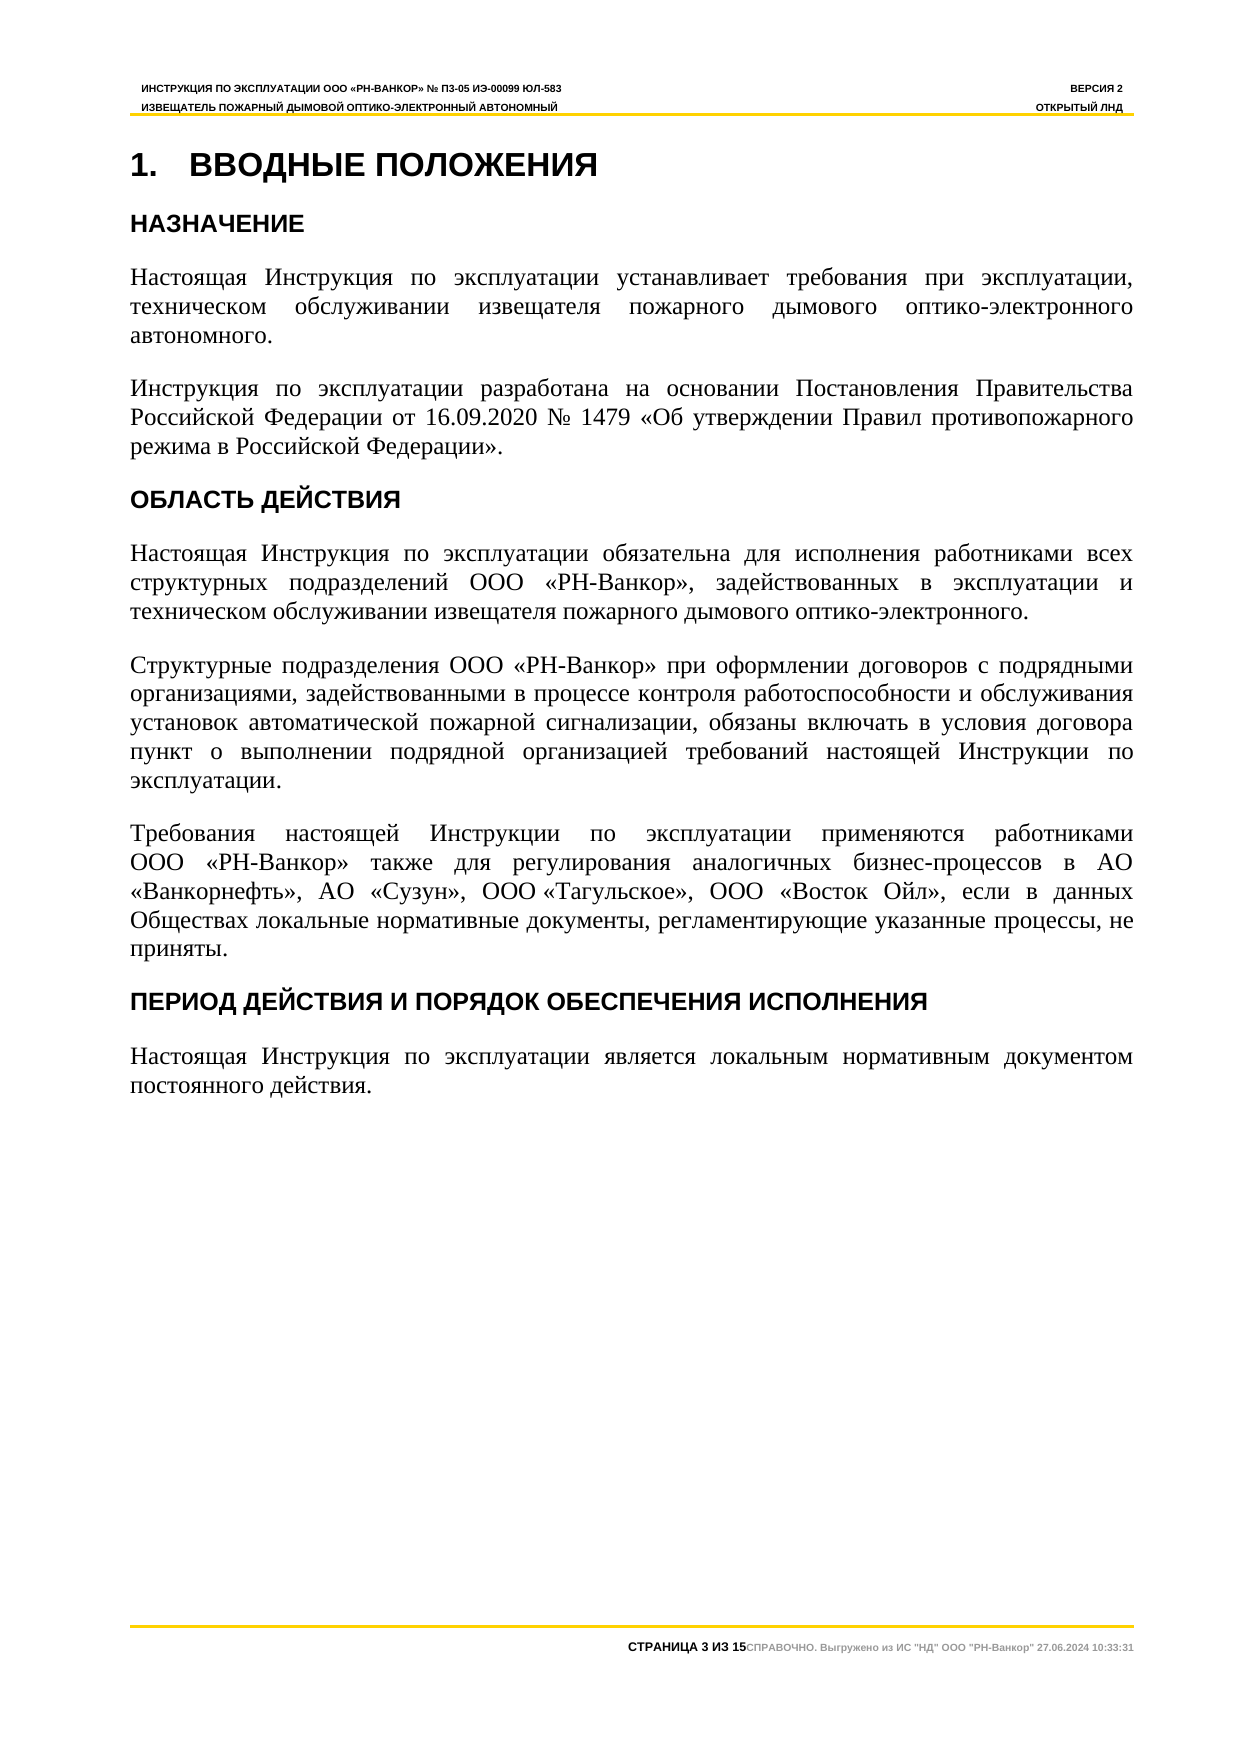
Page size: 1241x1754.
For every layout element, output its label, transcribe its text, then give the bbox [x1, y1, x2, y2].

text Инструкция по эксплуатации разработана на основании Постановления Правительства Российской Федерации от 16.09.2020 № 1479 «Об утверждении Правил противопожарного режима в Российской Федерации». [130, 373, 1134, 460]
text Структурные подразделения ООО «РН-Ванкор» при оформлении договоров с подрядными организациями, задействованными в процессе контроля работоспособности и обслуживания установок автоматической пожарной сигнализации, обязаны включать в условия договора пункт о выполнении подрядной организацией требований настоящей Инструкции по эксплуатации. [130, 650, 1134, 793]
text Настоящая Инструкция по эксплуатации является локальным нормативным документом постоянного действия. [130, 1041, 1134, 1098]
text Требования настоящей Инструкции по эксплуатации применяются работниками ООО «РН-Ванкор» также для регулирования аналогичных бизнес-процессов в АО «Ванкорнефть», АО «Сузун», ООО «Тагульское», ООО «Восток Ойл», если в данных Обществах локальные нормативные документы, регламентирующие указанные процессы, не приняты. [130, 818, 1134, 962]
subtitle ПЕРИОД ДЕЙСТВИЯ И ПОРЯДОК ОБЕСПЕЧЕНИЯ ИСПОЛНЕНИЯ [130, 987, 1134, 1016]
text Настоящая Инструкция по эксплуатации обязательна для исполнения работниками всех структурных подразделений ООО «РН-Ванкор», задействованных в эксплуатации и техническом обслуживании извещателя пожарного дымового оптико-электронного. [130, 538, 1134, 625]
subtitle ОБЛАСТЬ ДЕЙСТВИЯ [130, 485, 1134, 513]
text Настоящая Инструкция по эксплуатации устанавливает требования при эксплуатации, техническом обслуживании извещателя пожарного дымового оптико-электронного автономного. [130, 262, 1134, 348]
list ВВОДНЫЕ ПОЛОЖЕНИЯ [130, 145, 1134, 183]
subtitle НАЗНАЧЕНИЕ [130, 208, 1134, 237]
